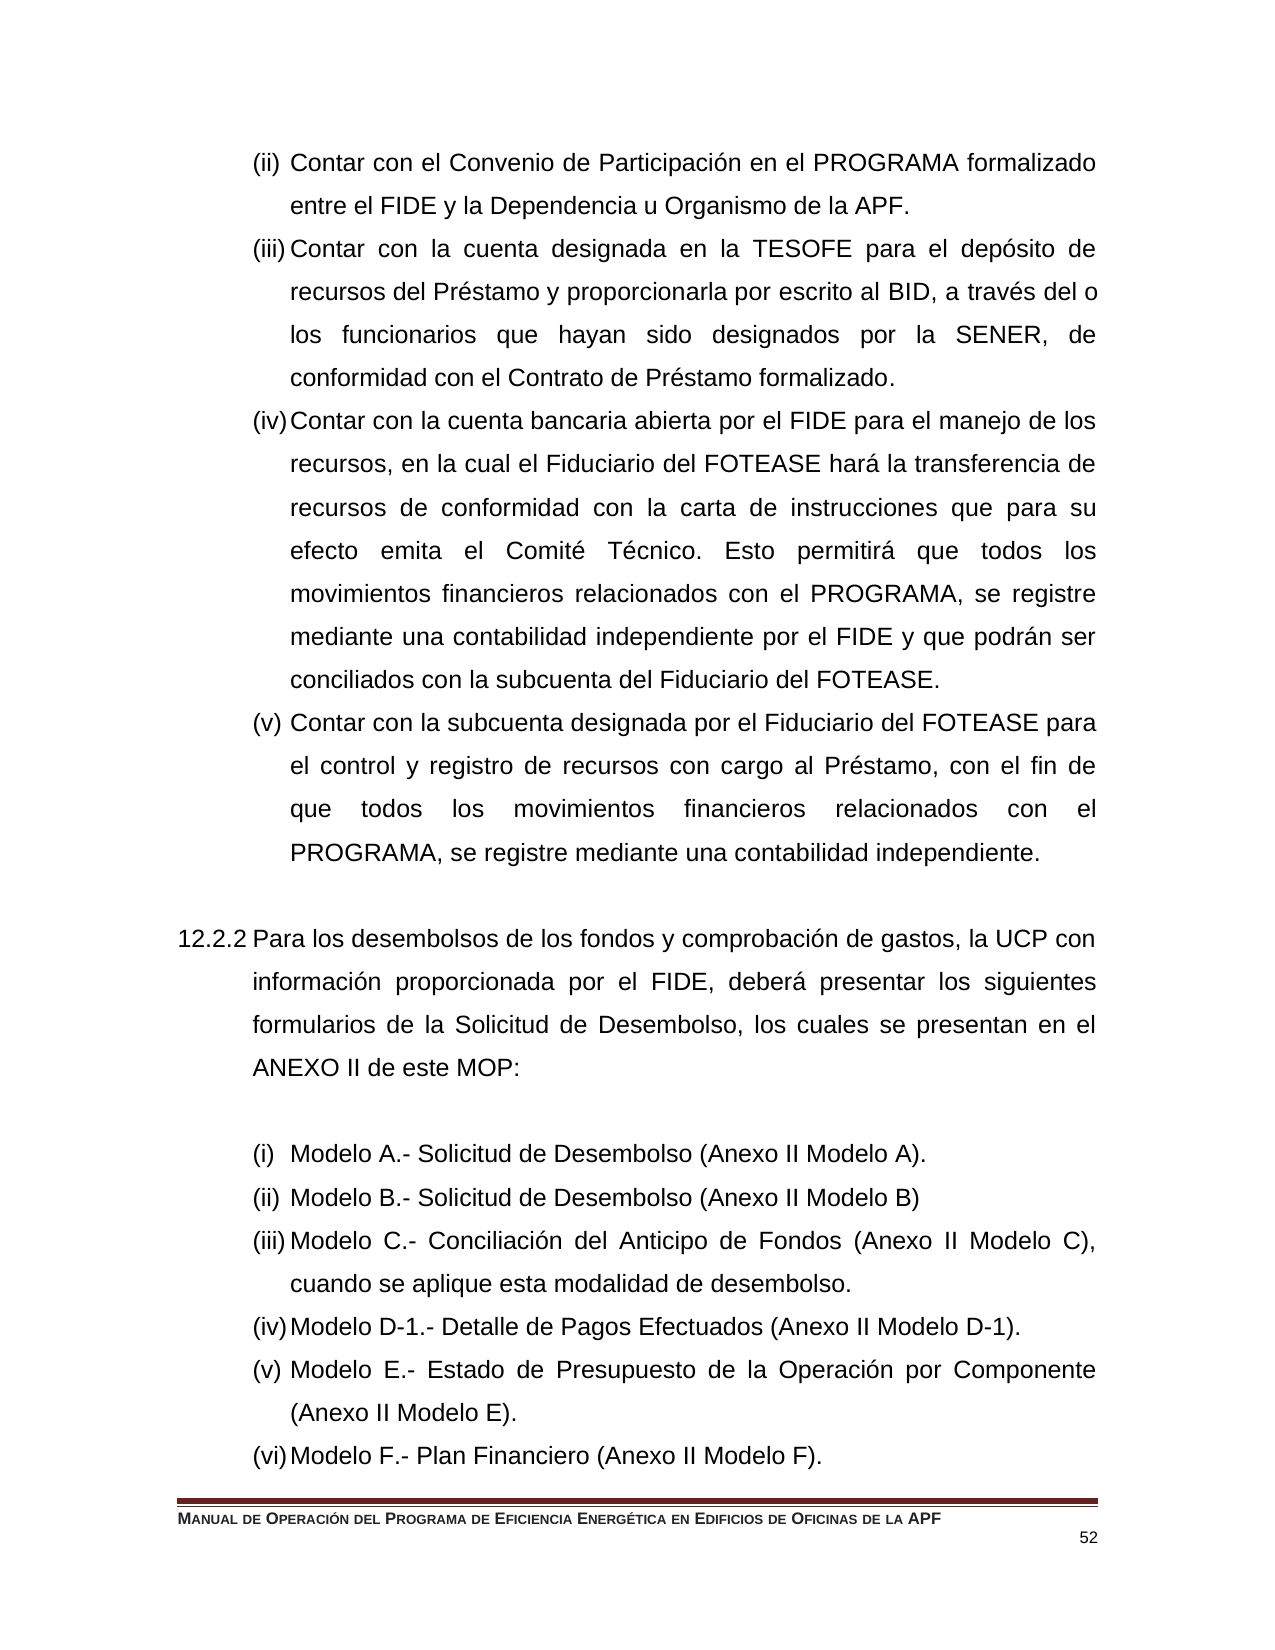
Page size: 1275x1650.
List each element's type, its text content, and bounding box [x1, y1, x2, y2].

list Modelo D-1.- Detalle de Pagos Efectuados (Anexo II Modelo D-1). [252, 1312, 1098, 1341]
list Contar con la cuenta bancaria abierta por el FIDE para el manejo de los recursos, en la cual el Fiduciario del FOTEASE hará la transferencia de recursos de conformidad con la carta de instrucciones que para su efecto emita el Comité Técnico. Esto permitirá que todos los movimientos financieros relacionados con el PROGRAMA, se registre mediante una contabilidad independiente por el FIDE y que podrán ser conciliados con la subcuenta del Fiduciario del FOTEASE. [252, 406, 1098, 694]
list Modelo E.- Estado de Presupuesto de la Operación por Componente (Anexo II Modelo E). [252, 1355, 1098, 1427]
list Contar con el Convenio de Participación en el PROGRAMA formalizado entre el FIDE y la Dependencia u Organismo de la APF. [252, 148, 1098, 219]
list Modelo F.- Plan Financiero (Anexo II Modelo F). [252, 1441, 1098, 1470]
text 12.2.2 Para los desembolsos de los fondos y comprobación de gastos, la UCP con información proporcionada por el FIDE, deberá presentar los siguientes formularios de la Solicitud de Desembolso, los cuales se presentan en el ANEXO II de este MOP: [177, 924, 1098, 1082]
list Contar con la cuenta designada en la TESOFE para el depósito de recursos del Préstamo y proporcionarla por escrito al BID, a través del o los funcionarios que hayan sido designados por la SENER, de conformidad con el Contrato de Préstamo formalizado. [252, 234, 1098, 392]
list Modelo C.- Conciliación del Anticipo de Fondos (Anexo II Modelo C), cuando se aplique esta modalidad de desembolso. [252, 1226, 1098, 1298]
list Modelo A.- Solicitud de Desembolso (Anexo II Modelo A). [252, 1139, 1098, 1168]
list Modelo B.- Solicitud de Desembolso (Anexo II Modelo B) [252, 1183, 1098, 1211]
list Contar con la subcuenta designada por el Fiduciario del FOTEASE para el control y registro de recursos con cargo al Préstamo, con el fin de que todos los movimientos financieros relacionados con el PROGRAMA, se registre mediante una contabilidad independiente. [252, 708, 1098, 866]
